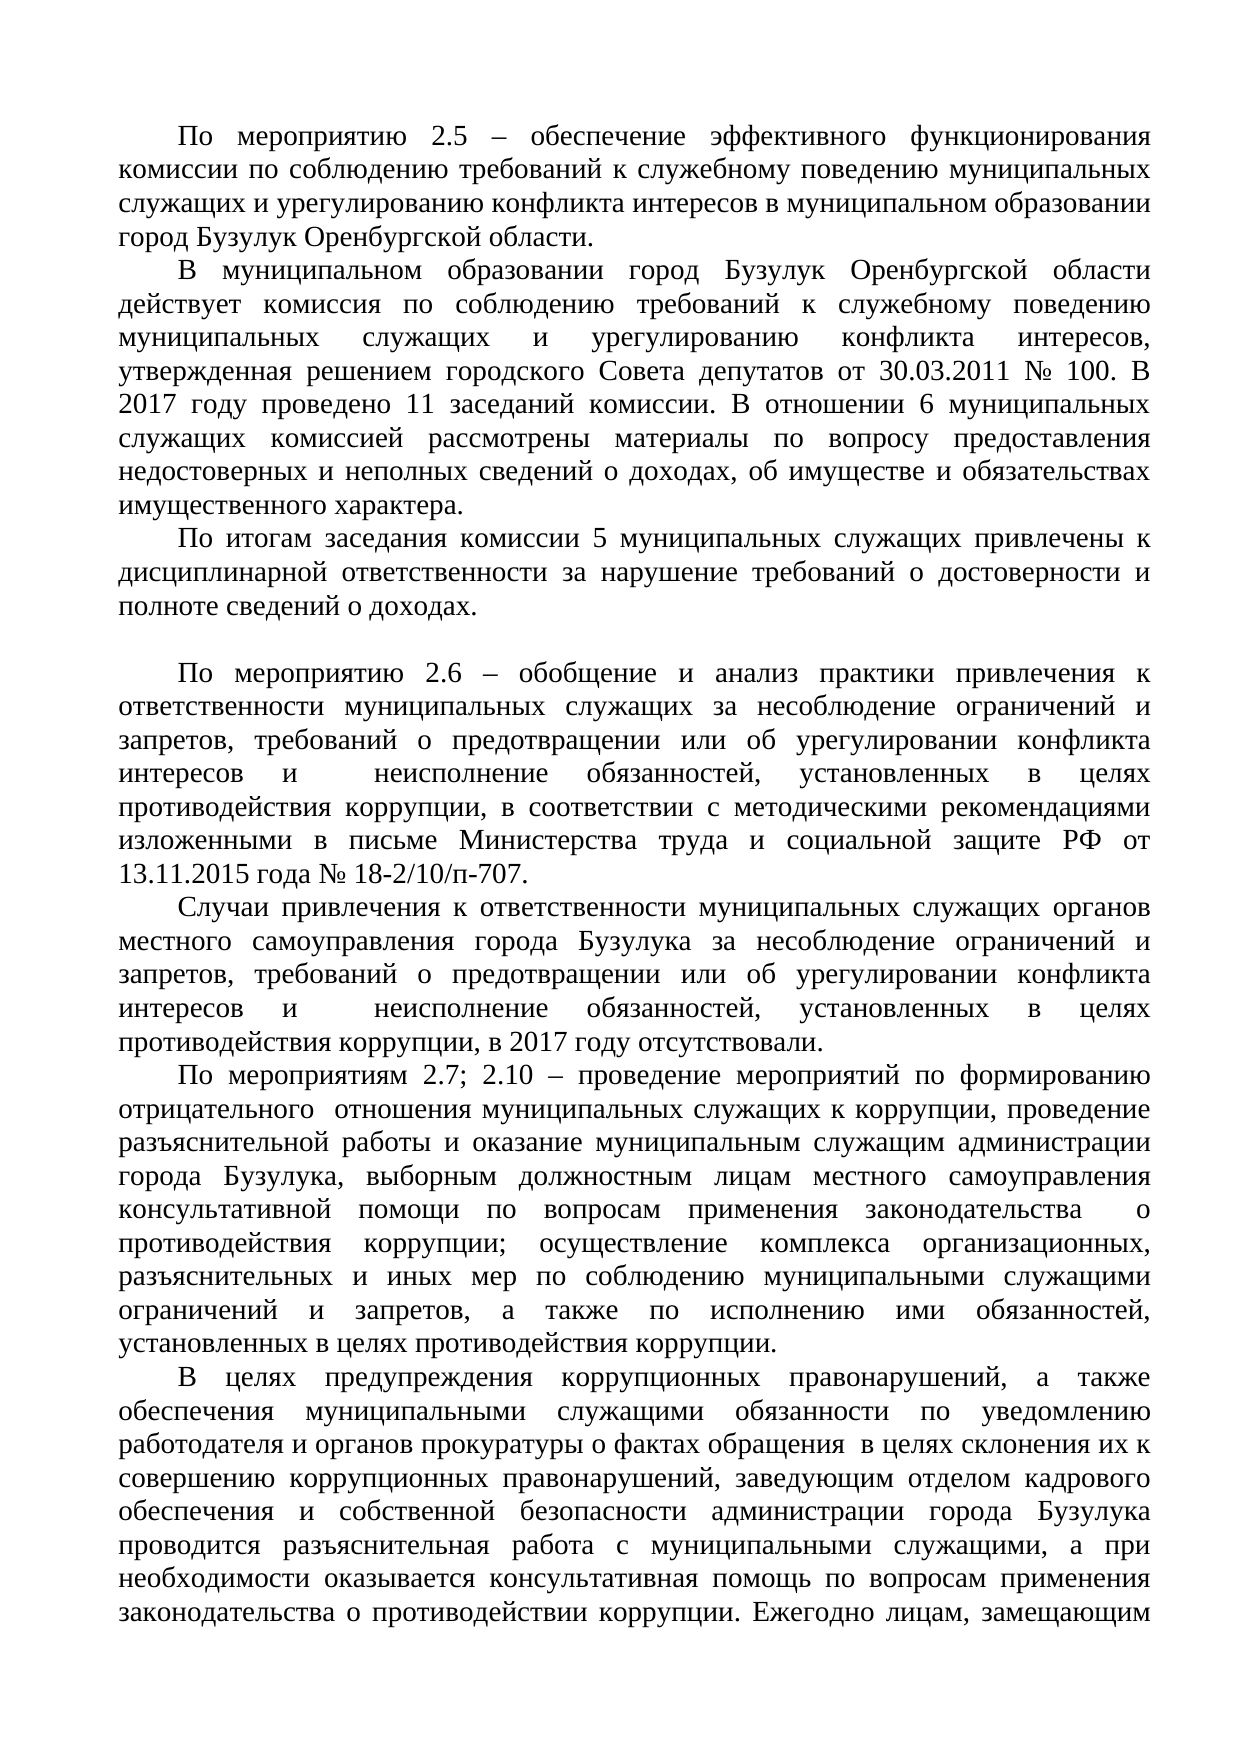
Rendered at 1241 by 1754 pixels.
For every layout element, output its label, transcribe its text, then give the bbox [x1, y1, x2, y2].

text В муниципальном образовании город Бузулук Оренбургской области действует комиссия по соблюдению требований к служебному поведению муниципальных служащих и урегулированию конфликта интересов, утвержденная решением городского Совета депутатов от 30.03.2011 № 100. В 2017 году проведено 11 заседаний комиссии. В отношении 6 муниципальных служащих комиссией рассмотрены материалы по вопросу предоставления недостоверных и неполных сведений о доходах, об имуществе и обязательствах имущественного характера. [118, 252, 1152, 521]
text По мероприятию 2.6 – обобщение и анализ практики привлечения к ответственности муниципальных служащих за несоблюдение ограничений и запретов, требований о предотвращении или об урегулировании конфликта интересов и неисполнение обязанностей, установленных в целях противодействия коррупции, в соответствии с методическими рекомендациями изложенными в письме Министерства труда и социальной защите РФ от 13.11.2015 года № 18-2/10/п-707. [118, 655, 1152, 889]
text По итогам заседания комиссии 5 муниципальных служащих привлечены к дисциплинарной ответственности за нарушение требований о достоверности и полноте сведений о доходах. [118, 521, 1152, 621]
text Случаи привлечения к ответственности муниципальных служащих органов местного самоуправления города Бузулука за несоблюдение ограничений и запретов, требований о предотвращении или об урегулировании конфликта интересов и неисполнение обязанностей, установленных в целях противодействия коррупции, в 2017 году отсутствовали. [118, 889, 1152, 1057]
text По мероприятиям 2.7; 2.10 – проведение мероприятий по формированию отрицательного отношения муниципальных служащих к коррупции, проведение разъяснительной работы и оказание муниципальным служащим администрации города Бузулука, выборным должностным лицам местного самоуправления консультативной помощи по вопросам применения законодательства о противодействия коррупции; осуществление комплекса организационных, разъяснительных и иных мер по соблюдению муниципальными служащими ограничений и запретов, а также по исполнению ими обязанностей, установленных в целях противодействия коррупции. [118, 1057, 1152, 1359]
text По мероприятию 2.5 – обеспечение эффективного функционирования комиссии по соблюдению требований к служебному поведению муниципальных служащих и урегулированию конфликта интересов в муниципальном образовании город Бузулук Оренбургской области. [118, 118, 1152, 252]
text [118, 1359, 1152, 1627]
